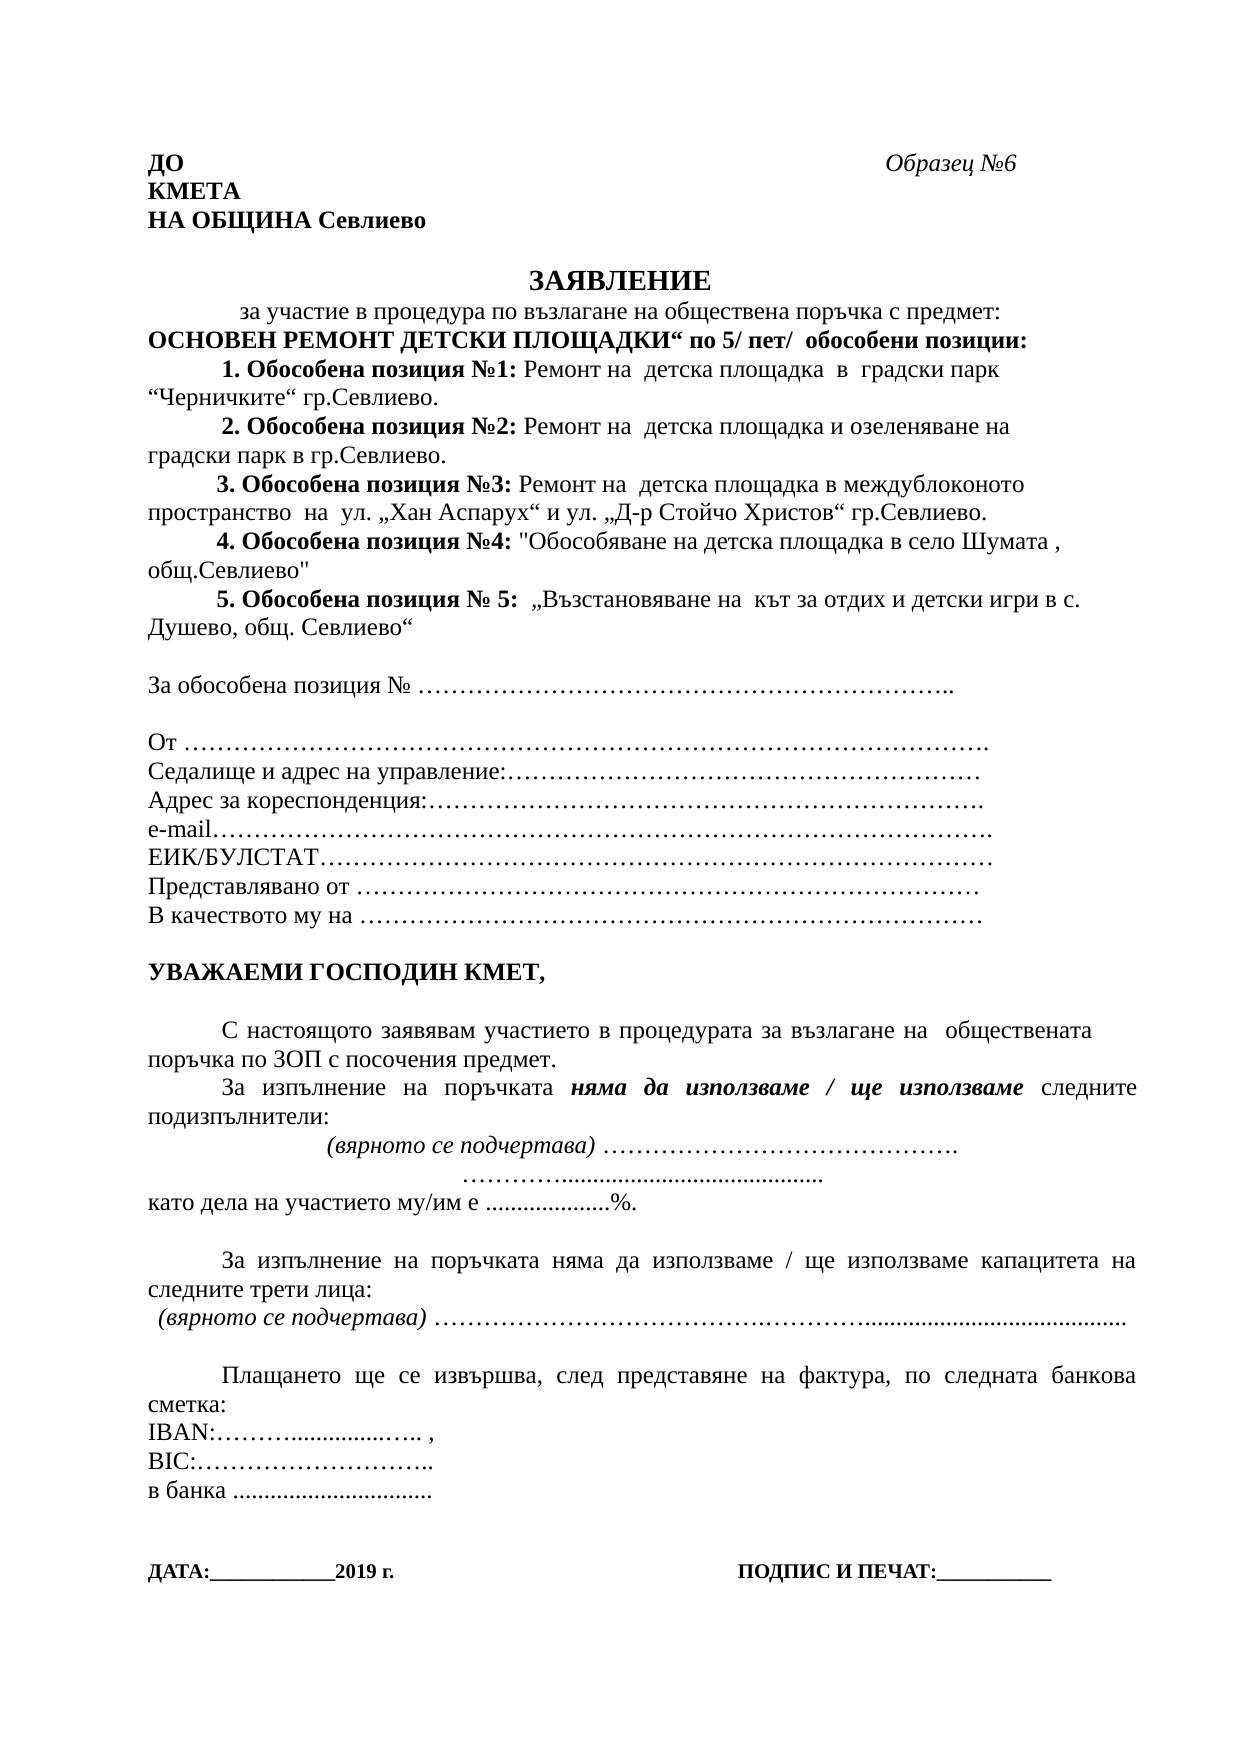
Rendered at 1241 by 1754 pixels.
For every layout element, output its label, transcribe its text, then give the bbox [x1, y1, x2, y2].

text 2. Обособена позиция №2: Ремонт на детска площадка и озеленяване на градски парк в гр.Севлиево. [148, 411, 1088, 469]
text От ……………………………………………………………………………………. [148, 727, 1093, 756]
text BIC:……………………….. [148, 1446, 1137, 1475]
text като дела на участието му/им е ....................%. [148, 1187, 1137, 1216]
text 4. Обособена позиция №4: "Обособяване на детска площадка в село Шумата , общ.Севлиево" [148, 526, 1088, 584]
text (вярното се подчертава) …………………………………….………….......................................... [148, 1130, 1137, 1187]
text e-mail…………………………………………………………………………………. [148, 814, 1093, 842]
text ЕИК/БУЛСТАТ……………………………………………………………………… [148, 842, 1093, 871]
text За обособена позиция № ……………………………………………………….. [148, 670, 1093, 699]
text ОСНОВЕН РЕМОНТ ДЕТСКИ ПЛОЩАДКИ“ по 5/ пет/ обособени позиции: [148, 325, 1093, 354]
text (вярното се подчертава) ………………………………….………….......................................... [148, 1302, 1137, 1331]
text Адрес за кореспонденция:…………………………………………………………. [148, 785, 1093, 814]
text УВАЖАЕМИ ГОСПОДИН КМЕТ, [148, 957, 1093, 986]
text КМЕТА [148, 176, 1093, 205]
text в банка ................................ [148, 1475, 1137, 1504]
text IBAN:………...............….. , [148, 1417, 1137, 1446]
text Представлявано от ………………………………………………………………… [148, 871, 1093, 900]
text ДО Образец №6 [148, 148, 1093, 176]
text Седалище и адрес на управление:………………………………………………… [148, 756, 1093, 785]
text 3. Обособена позиция №3: Ремонт на детска площадка в междублоконото пространство на ул. „Хан Аспарух“ и ул. „Д-р Стойчо Христов“ гр.Севлиево. [148, 469, 1088, 526]
text НА ОБЩИНА Севлиево [148, 205, 1093, 234]
text В качеството му на ………………………………………………………………… [148, 900, 1093, 929]
text ЗАЯВЛЕНИЕ [148, 263, 1093, 296]
text ДАТА:____________2019 г. ПОДПИС И ПЕЧАТ:___________ [148, 1559, 1092, 1583]
text 5. Обособена позиция № 5: „Възстановяване на кът за отдих и детски игри в с. Душево, общ. Севлиево“ [148, 584, 1093, 641]
text За изпълнение на поръчката няма да използваме / ще използваме капацитета на следните трети лица: [148, 1245, 1137, 1302]
text 1. Обособена позиция №1: Ремонт на детска площадка в градски парк “Черничките“ гр.Севлиево. [148, 354, 1088, 411]
text За изпълнение на поръчката няма да използваме / ще използваме следните подизпълнители: [148, 1072, 1137, 1130]
text за участие в процедура по възлагане на обществена поръчка с предмет: [148, 296, 1093, 325]
text Плащането ще се извършва, след представяне на фактура, по следната банкова сметка: [148, 1360, 1137, 1417]
text С настоящото заявявам участието в процедурата за възлагане на обществената поръчка по ЗОП с посочения предмет. [148, 1015, 1093, 1072]
